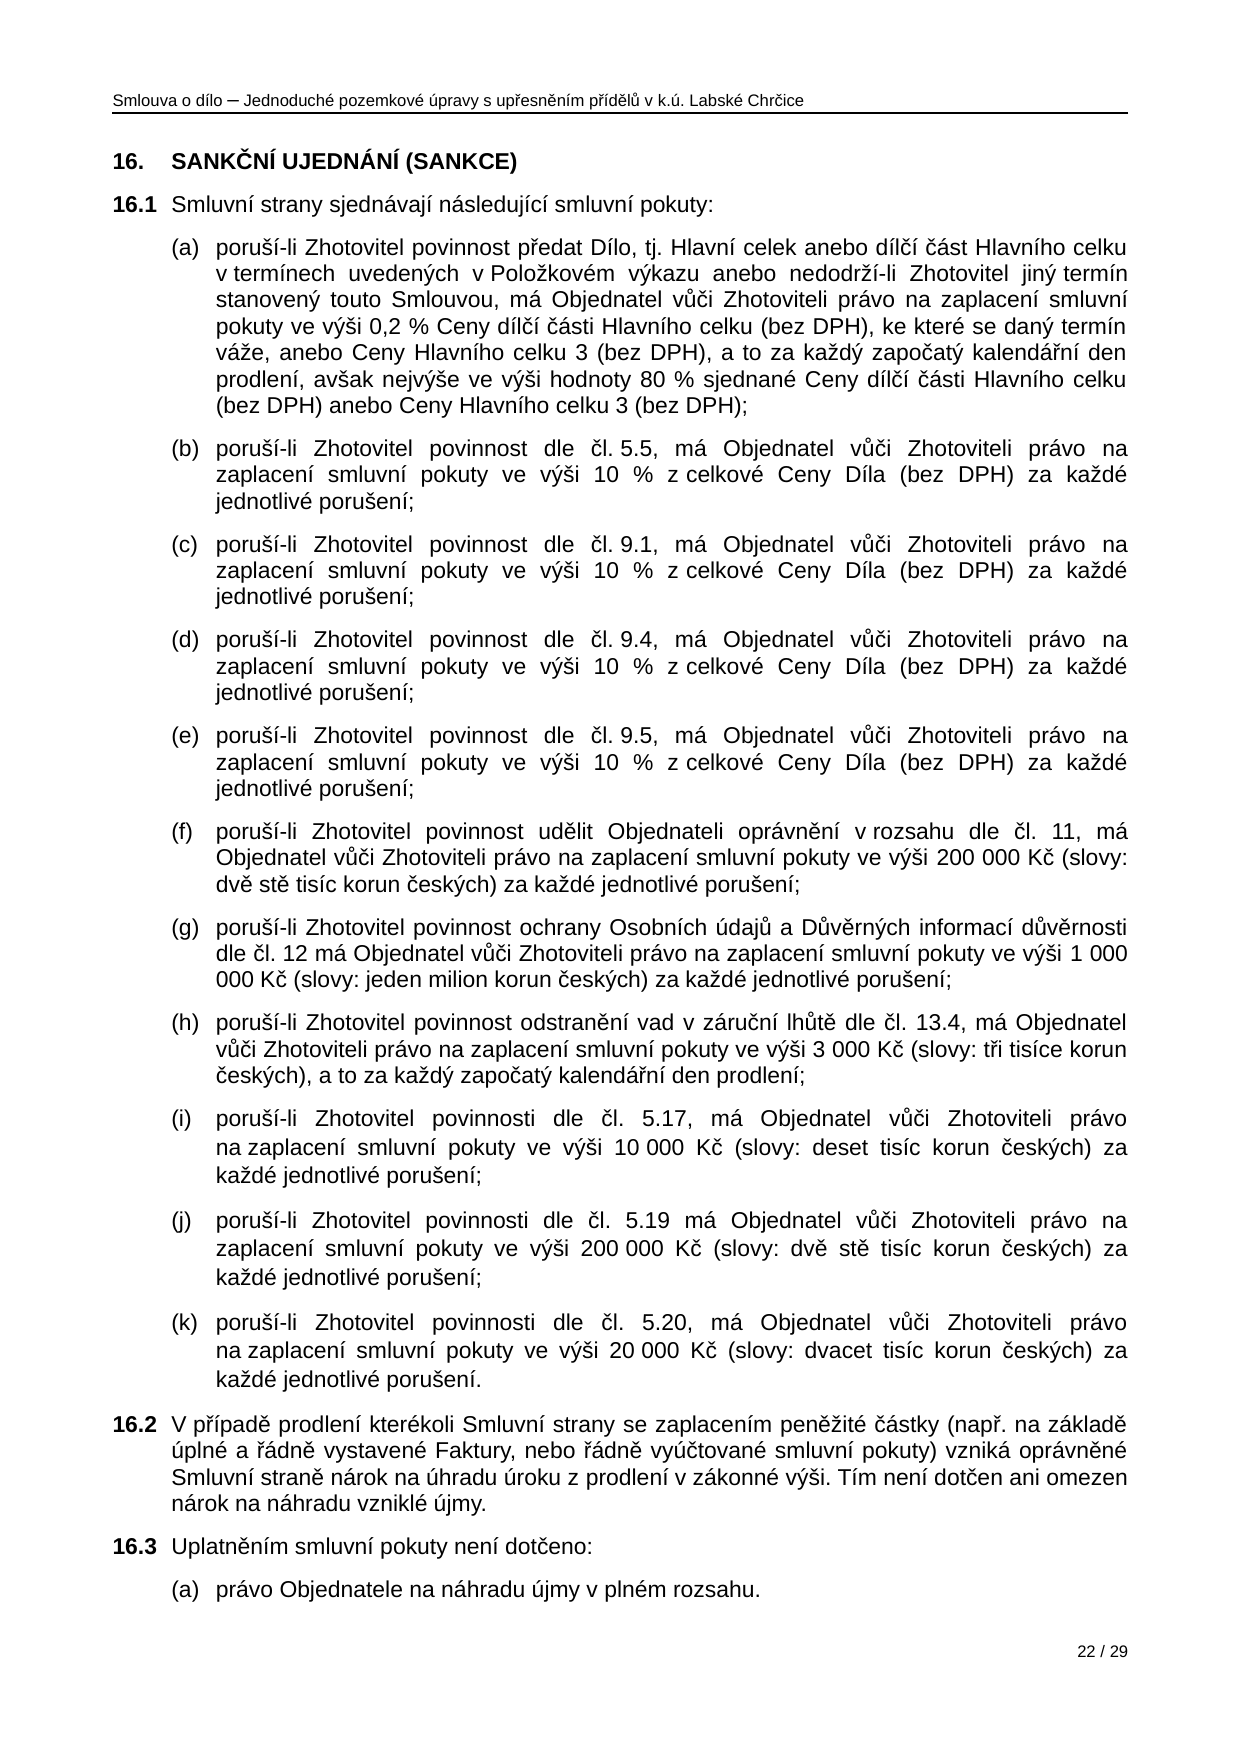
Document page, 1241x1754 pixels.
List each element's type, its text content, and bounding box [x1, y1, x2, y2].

list poruší-li Zhotovitel povinnost dle čl. 9.5, má Objednatel vůči Zhotoviteli právo na zaplacení smluvní pokuty ve výši 10 % z celkové Ceny Díla (bez DPH) za každé jednotlivé porušení; [171, 722, 1128, 801]
text Sankční ujednání (SANKCE) [112, 148, 1128, 174]
text Smluvní strany sjednávají následující smluvní pokuty: [112, 191, 1128, 217]
list poruší-li Zhotovitel povinnost dle čl. 9.1, má Objednatel vůči Zhotoviteli právo na zaplacení smluvní pokuty ve výši 10 % z celkové Ceny Díla (bez DPH) za každé jednotlivé porušení; [171, 531, 1128, 610]
text V případě prodlení kterékoli Smluvní strany se zaplacením peněžité částky (např. na základě úplné a řádně vystavené Faktury, nebo řádně vyúčtované smluvní pokuty) vzniká oprávněné Smluvní straně nárok na úhradu úroku z prodlení v zákonné výši. Tím není dotčen ani omezen nárok na náhradu vzniklé újmy. [112, 1411, 1128, 1516]
list poruší-li Zhotovitel povinnost dle čl. 5.5, má Objednatel vůči Zhotoviteli právo na zaplacení smluvní pokuty ve výši 10 % z celkové Ceny Díla (bez DPH) za každé jednotlivé porušení; [171, 435, 1128, 514]
list poruší-li Zhotovitel povinnost předat Dílo, tj. Hlavní celek anebo dílčí část Hlavního celku v termínech uvedených v Položkovém výkazu anebo nedodrží-li Zhotovitel jiný termín stanovený touto Smlouvou, má Objednatel vůči Zhotoviteli právo na zaplacení smluvní pokuty ve výši 0,2 % Ceny dílčí části Hlavního celku (bez DPH), ke které se daný termín váže, anebo Ceny Hlavního celku 3 (bez DPH), a to za každý započatý kalendářní den prodlení, avšak nejvýše ve výši hodnoty 80 % sjednané Ceny dílčí části Hlavního celku (bez DPH) anebo Ceny Hlavního celku 3 (bez DPH); [171, 234, 1128, 418]
text Uplatněním smluvní pokuty není dotčeno: [112, 1533, 1128, 1559]
text poruší-li Zhotovitel povinnost ochrany Osobních údajů a Důvěrných informací důvěrnosti dle čl. 12 má Objednatel vůči Zhotoviteli právo na zaplacení smluvní pokuty ve výši 1 000 000 Kč (slovy: jeden milion korun českých) za každé jednotlivé porušení; [171, 913, 1128, 993]
text poruší-li Zhotovitel povinnosti dle čl. 5.19 má Objednatel vůči Zhotoviteli právo na zaplacení smluvní pokuty ve výši 200 000 Kč (slovy: dvě stě tisíc korun českých) za každé jednotlivé porušení; [171, 1207, 1128, 1290]
text poruší-li Zhotovitel povinnost udělit Objednateli oprávnění v rozsahu dle čl. 11, má Objednatel vůči Zhotoviteli právo na zaplacení smluvní pokuty ve výši 200 000 Kč (slovy: dvě stě tisíc korun českých) za každé jednotlivé porušení; [171, 818, 1128, 897]
text poruší-li Zhotovitel povinnosti dle čl. 5.20, má Objednatel vůči Zhotoviteli právo na zaplacení smluvní pokuty ve výši 20 000 Kč (slovy: dvacet tisíc korun českých) za každé jednotlivé porušení. [171, 1309, 1128, 1392]
text poruší-li Zhotovitel povinnosti dle čl. 5.17, má Objednatel vůči Zhotoviteli právo na zaplacení smluvní pokuty ve výši 10 000 Kč (slovy: deset tisíc korun českých) za každé jednotlivé porušení; [171, 1105, 1128, 1188]
list právo Objednatele na náhradu újmy v plném rozsahu. [171, 1576, 1128, 1602]
list poruší-li Zhotovitel povinnost dle čl. 9.4, má Objednatel vůči Zhotoviteli právo na zaplacení smluvní pokuty ve výši 10 % z celkové Ceny Díla (bez DPH) za každé jednotlivé porušení; [171, 626, 1128, 705]
text poruší-li Zhotovitel povinnost odstranění vad v záruční lhůtě dle čl. 13.4, má Objednatel vůči Zhotoviteli právo na zaplacení smluvní pokuty ve výši 3 000 Kč (slovy: tři tisíce korun českých), a to za každý započatý kalendářní den prodlení; [171, 1009, 1128, 1088]
